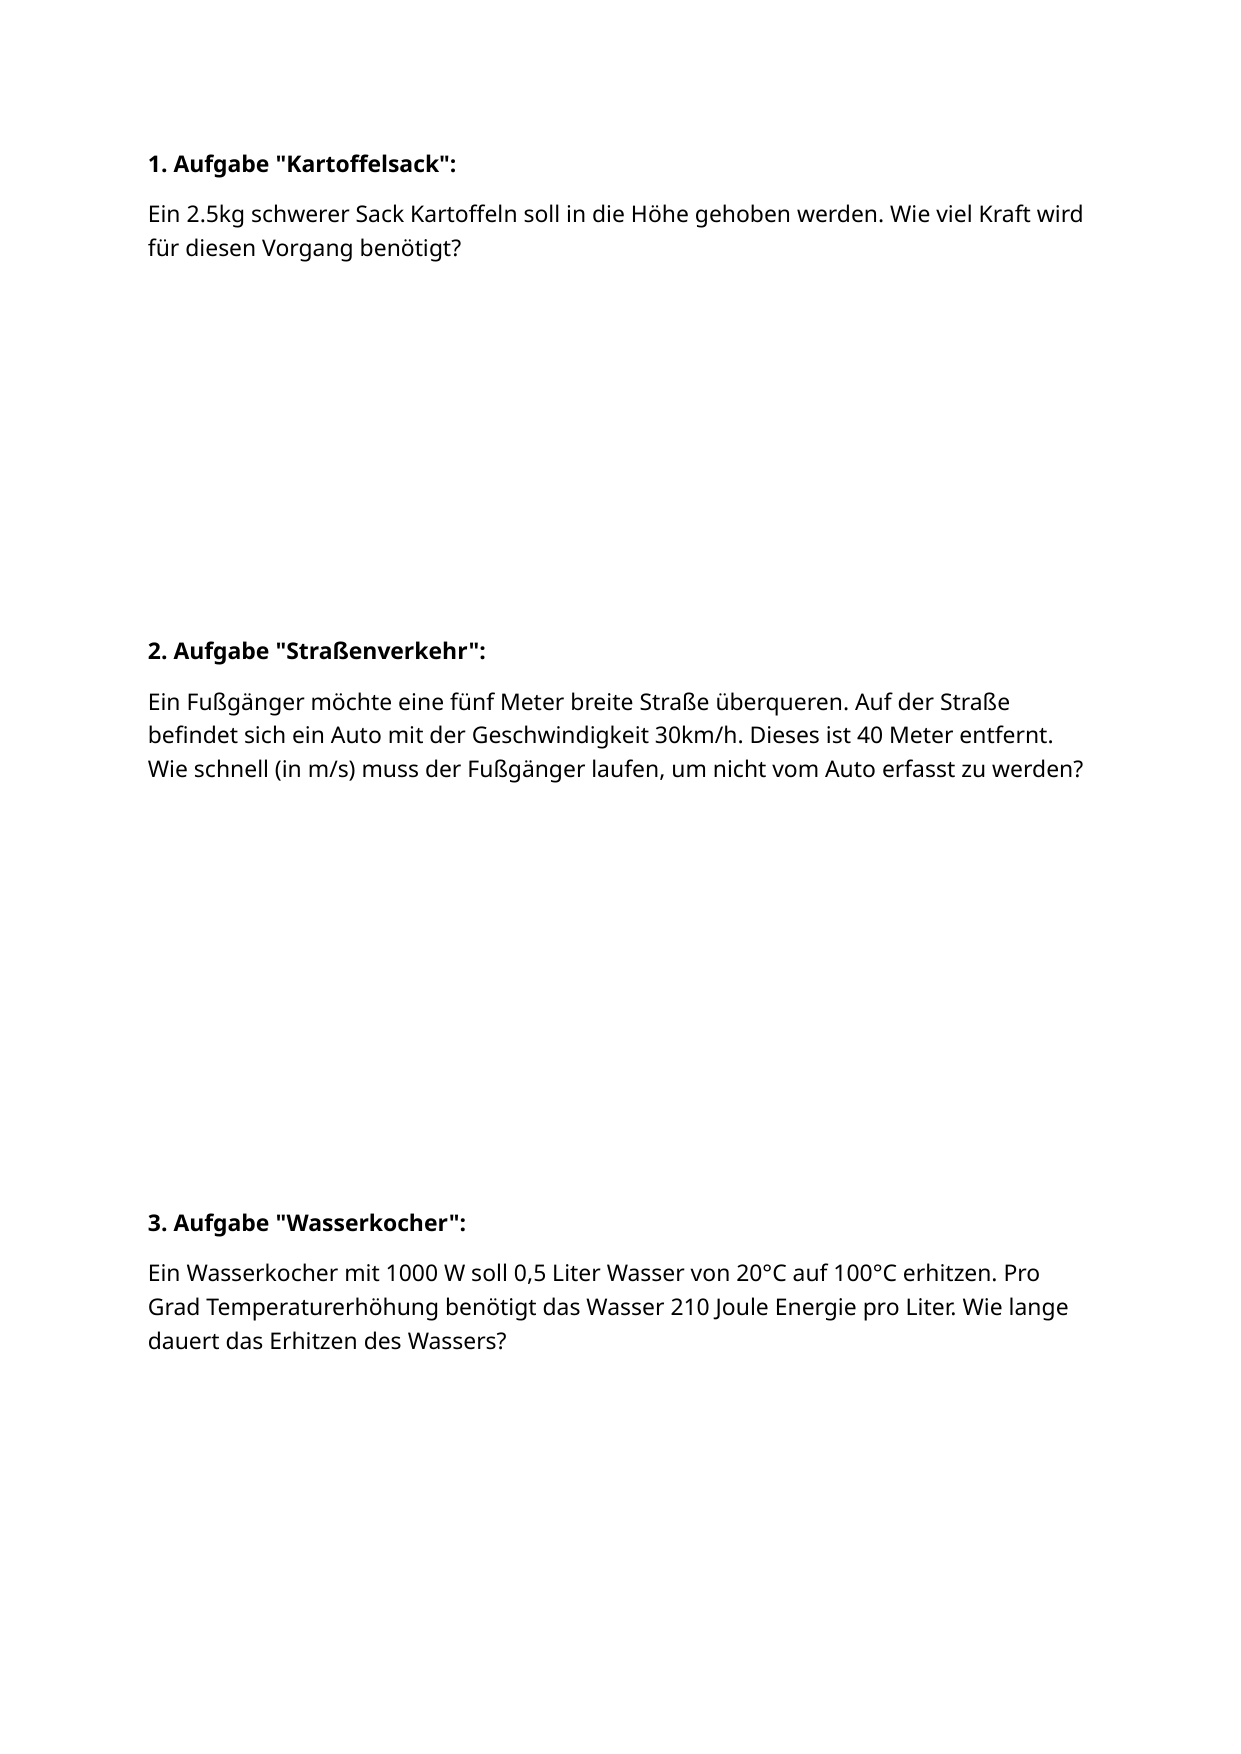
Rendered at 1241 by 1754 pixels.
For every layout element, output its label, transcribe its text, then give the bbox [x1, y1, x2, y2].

text Ein Fußgänger möchte eine fünf Meter breite Straße überqueren. Auf der Straße befindet sich ein Auto mit der Geschwindigkeit 30km/h. Dieses ist 40 Meter entfernt. Wie schnell (in m/s) muss der Fußgänger laufen, um nicht vom Auto erfasst zu werden? [148, 686, 1093, 784]
text 1. Aufgabe "Kartoffelsack": [148, 148, 1093, 179]
text 3. Aufgabe "Wasserkocher": [148, 1207, 1093, 1238]
text Ein Wasserkocher mit 1000 W soll 0,5 Liter Wasser von 20°C auf 100°C erhitzen. Pro Grad Temperaturerhöhung benötigt das Wasser 210 Joule Energie pro Liter. Wie lange dauert das Erhitzen des Wassers? [148, 1257, 1093, 1356]
text 2. Aufgabe "Straßenverkehr": [148, 635, 1093, 666]
text Ein 2.5kg schwerer Sack Kartoffeln soll in die Höhe gehoben werden. Wie viel Kraft wird für diesen Vorgang benötigt? [148, 198, 1093, 263]
